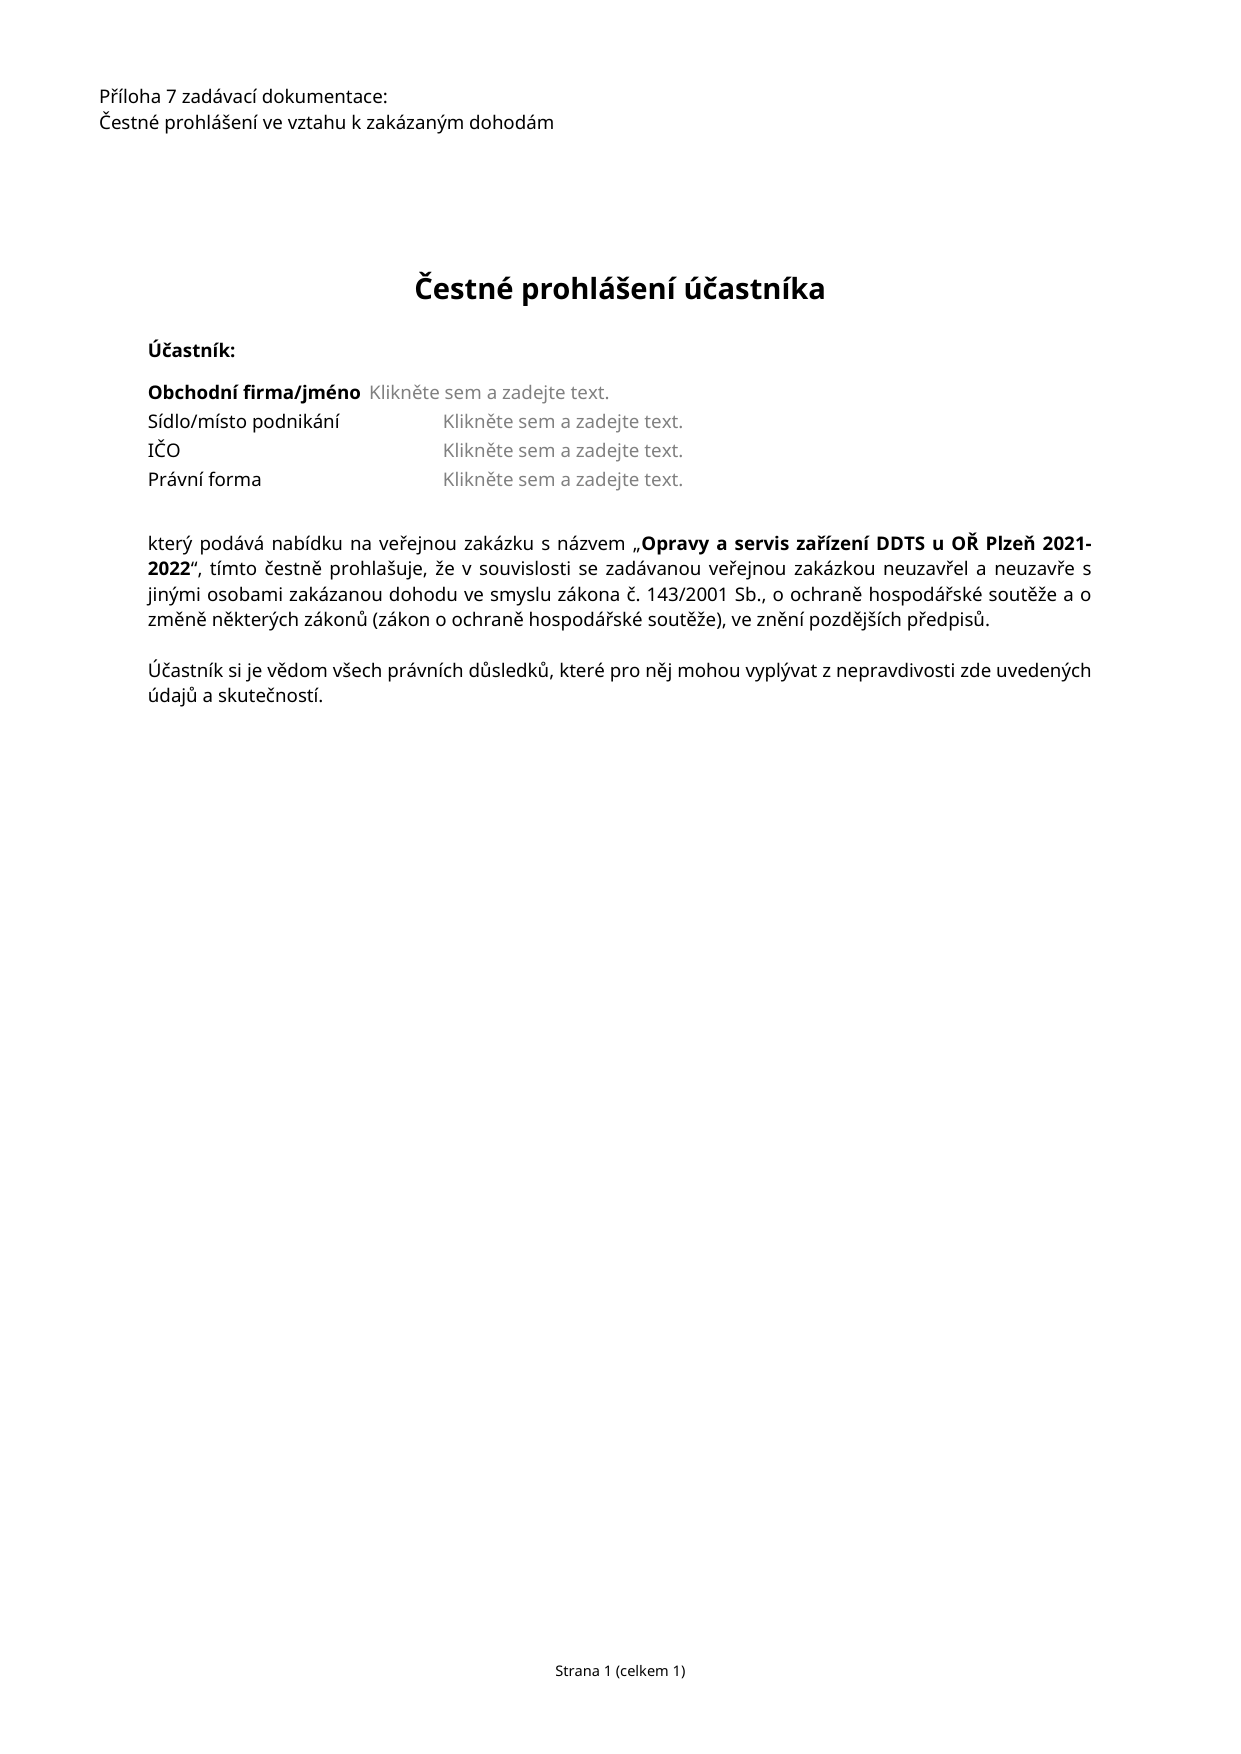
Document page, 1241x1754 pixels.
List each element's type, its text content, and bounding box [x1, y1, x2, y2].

text Účastník: [148, 333, 1093, 364]
text Právní forma [148, 463, 1093, 492]
text IČO [148, 434, 1093, 463]
text který podává nabídku na veřejnou zakázku s názvem „“, tímto čestně prohlašuje, že v souvislosti se zadávanou veřejnou zakázkou neuzavřel a neuzavře s jinými osobami zakázanou dohodu ve smyslu zákona č. 143/2001 Sb., o ochraně hospodářské soutěže a o změně některých zákonů (zákon o ochraně hospodářské soutěže), ve znění pozdějších předpisů. [148, 530, 1093, 632]
text Účastník si je vědom všech právních důsledků, které pro něj mohou vyplývat z nepravdivosti zde uvedených údajů a skutečností. [148, 657, 1093, 708]
title Čestné prohlášení účastníka [148, 268, 1093, 308]
text Sídlo/místo podnikání [148, 405, 1093, 434]
text Obchodní firma/jméno [148, 376, 1093, 405]
